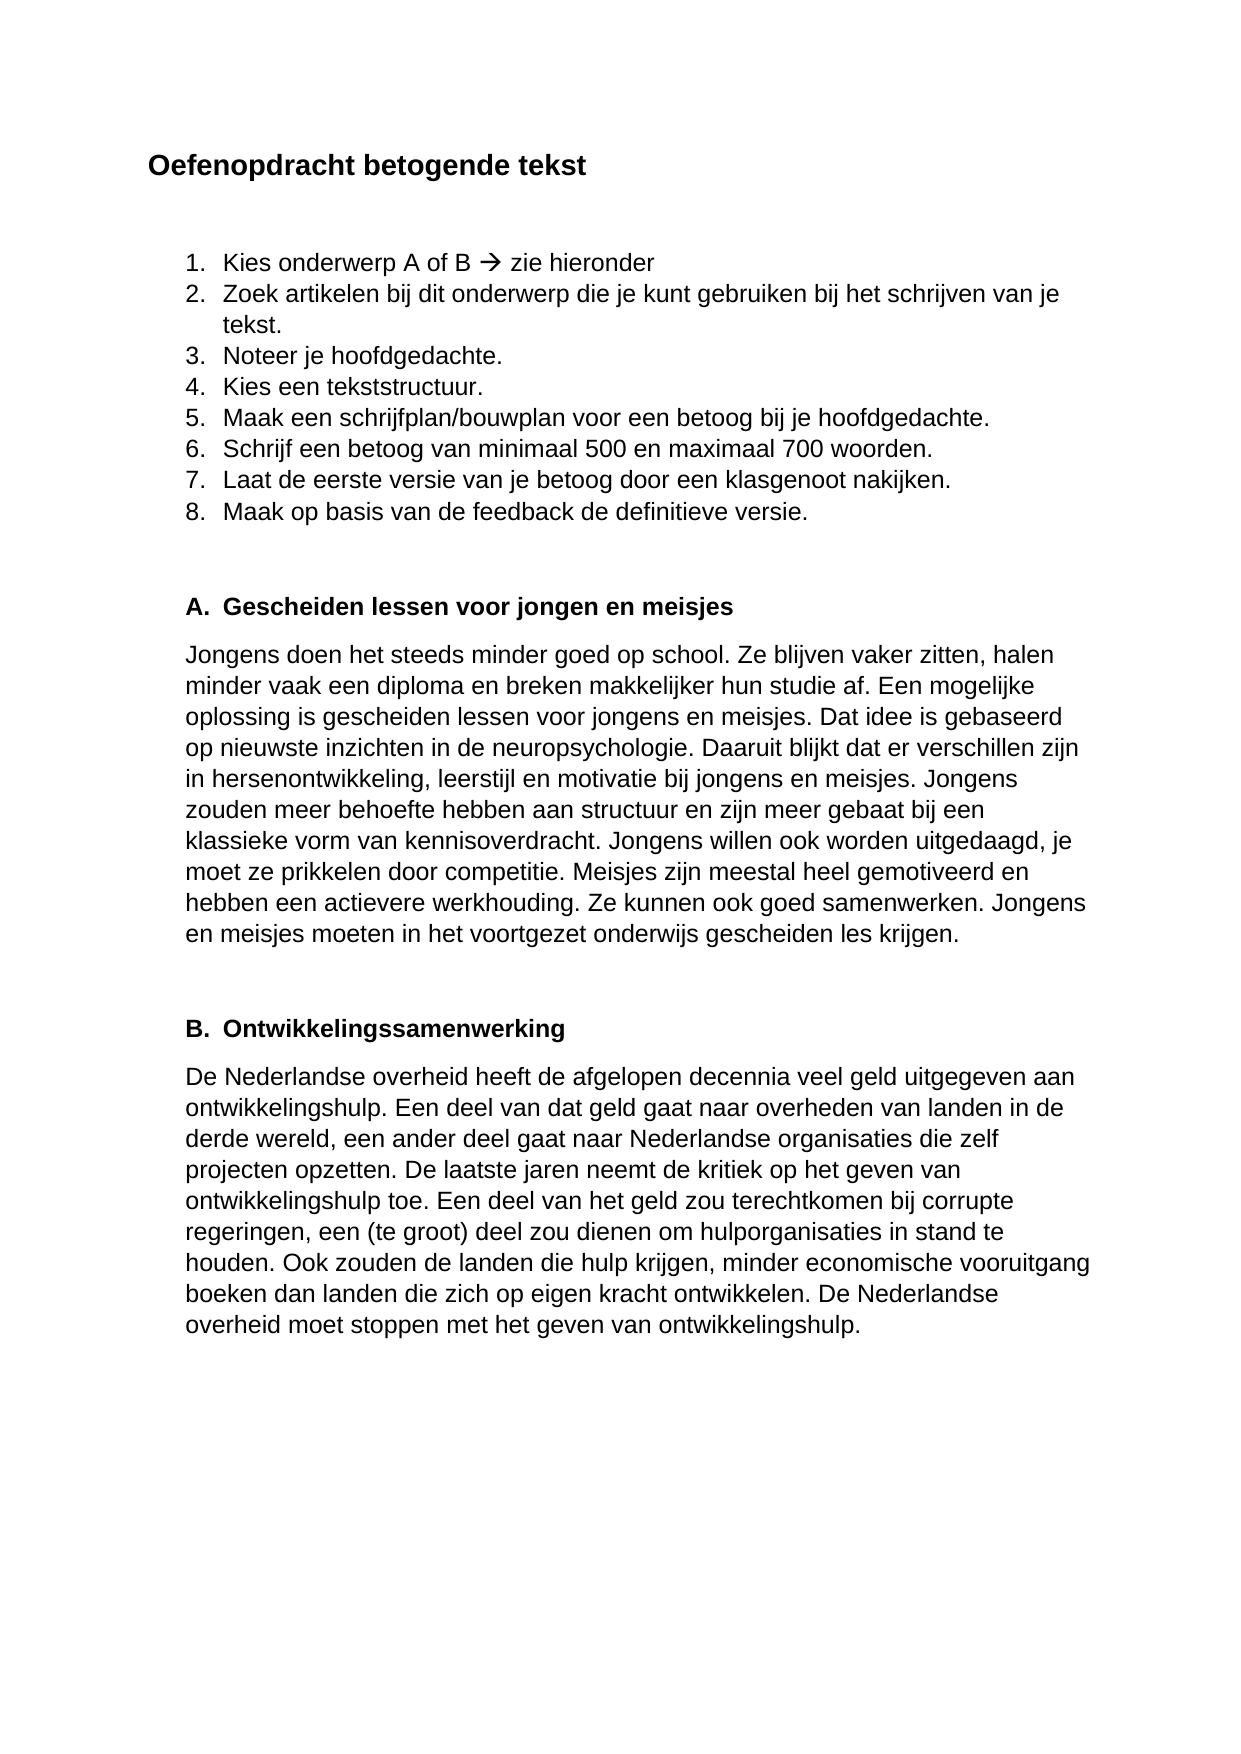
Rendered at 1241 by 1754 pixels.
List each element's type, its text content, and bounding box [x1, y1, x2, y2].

text Oefenopdracht betogende tekst [148, 148, 1093, 181]
list Maak een schrijfplan/bouwplan voor een betoog bij je hoofdgedachte. [185, 403, 1093, 432]
list Ontwikkelingssamenwerking [185, 1014, 1093, 1043]
list Gescheiden lessen voor jongen en meisjes [185, 592, 1093, 621]
list Laat de eerste versie van je betoog door een klasgenoot nakijken. [185, 466, 1093, 494]
list Kies een tekststructuur. [185, 372, 1093, 401]
list Noteer je hoofdgedachte. [185, 341, 1093, 370]
list Maak op basis van de feedback de definitieve versie. [185, 497, 1093, 525]
list Zoek artikelen bij dit onderwerp die je kunt gebruiken bij het schrijven van je tekst. [185, 279, 1093, 339]
list Schrijf een betoog van minimaal 500 en maximaal 700 woorden. [185, 434, 1093, 463]
list Kies onderwerp A of B zie hieronder [185, 248, 1093, 277]
text De Nederlandse overheid heeft de afgelopen decennia veel geld uitgegeven aan ontwikkelingshulp. Een deel van dat geld gaat naar overheden van landen in de derde wereld, een ander deel gaat naar Nederlandse organisaties die zelf projecten opzetten. De laatste jaren neemt de kritiek op het geven van ontwikkelingshulp toe. Een deel van het geld zou terechtkomen bij corrupte regeringen, een (te groot) deel zou dienen om hulporganisaties in stand te houden. Ook zouden de landen die hulp krijgen, minder economische vooruitgang boeken dan landen die zich op eigen kracht ontwikkelen. De Nederlandse overheid moet stoppen met het geven van ontwikkelingshulp. [185, 1062, 1093, 1339]
text Jongens doen het steeds minder goed op school. Ze blijven vaker zitten, halen minder vaak een diploma en breken makkelijker hun studie af. Een mogelijke oplossing is gescheiden lessen voor jongens en meisjes. Dat idee is gebaseerd op nieuwste inzichten in de neuropsychologie. Daaruit blijkt dat er verschillen zijn in hersenontwikkeling, leerstijl en motivatie bij jongens en meisjes. Jongens zouden meer behoefte hebben aan structuur en zijn meer gebaat bij een klassieke vorm van kennisoverdracht. Jongens willen ook worden uitgedaagd, je moet ze prikkelen door competitie. Meisjes zijn meestal heel gemotiveerd en hebben een actievere werkhouding. Ze kunnen ook goed samenwerken. Jongens en meisjes moeten in het voortgezet onderwijs gescheiden les krijgen. [185, 640, 1093, 948]
